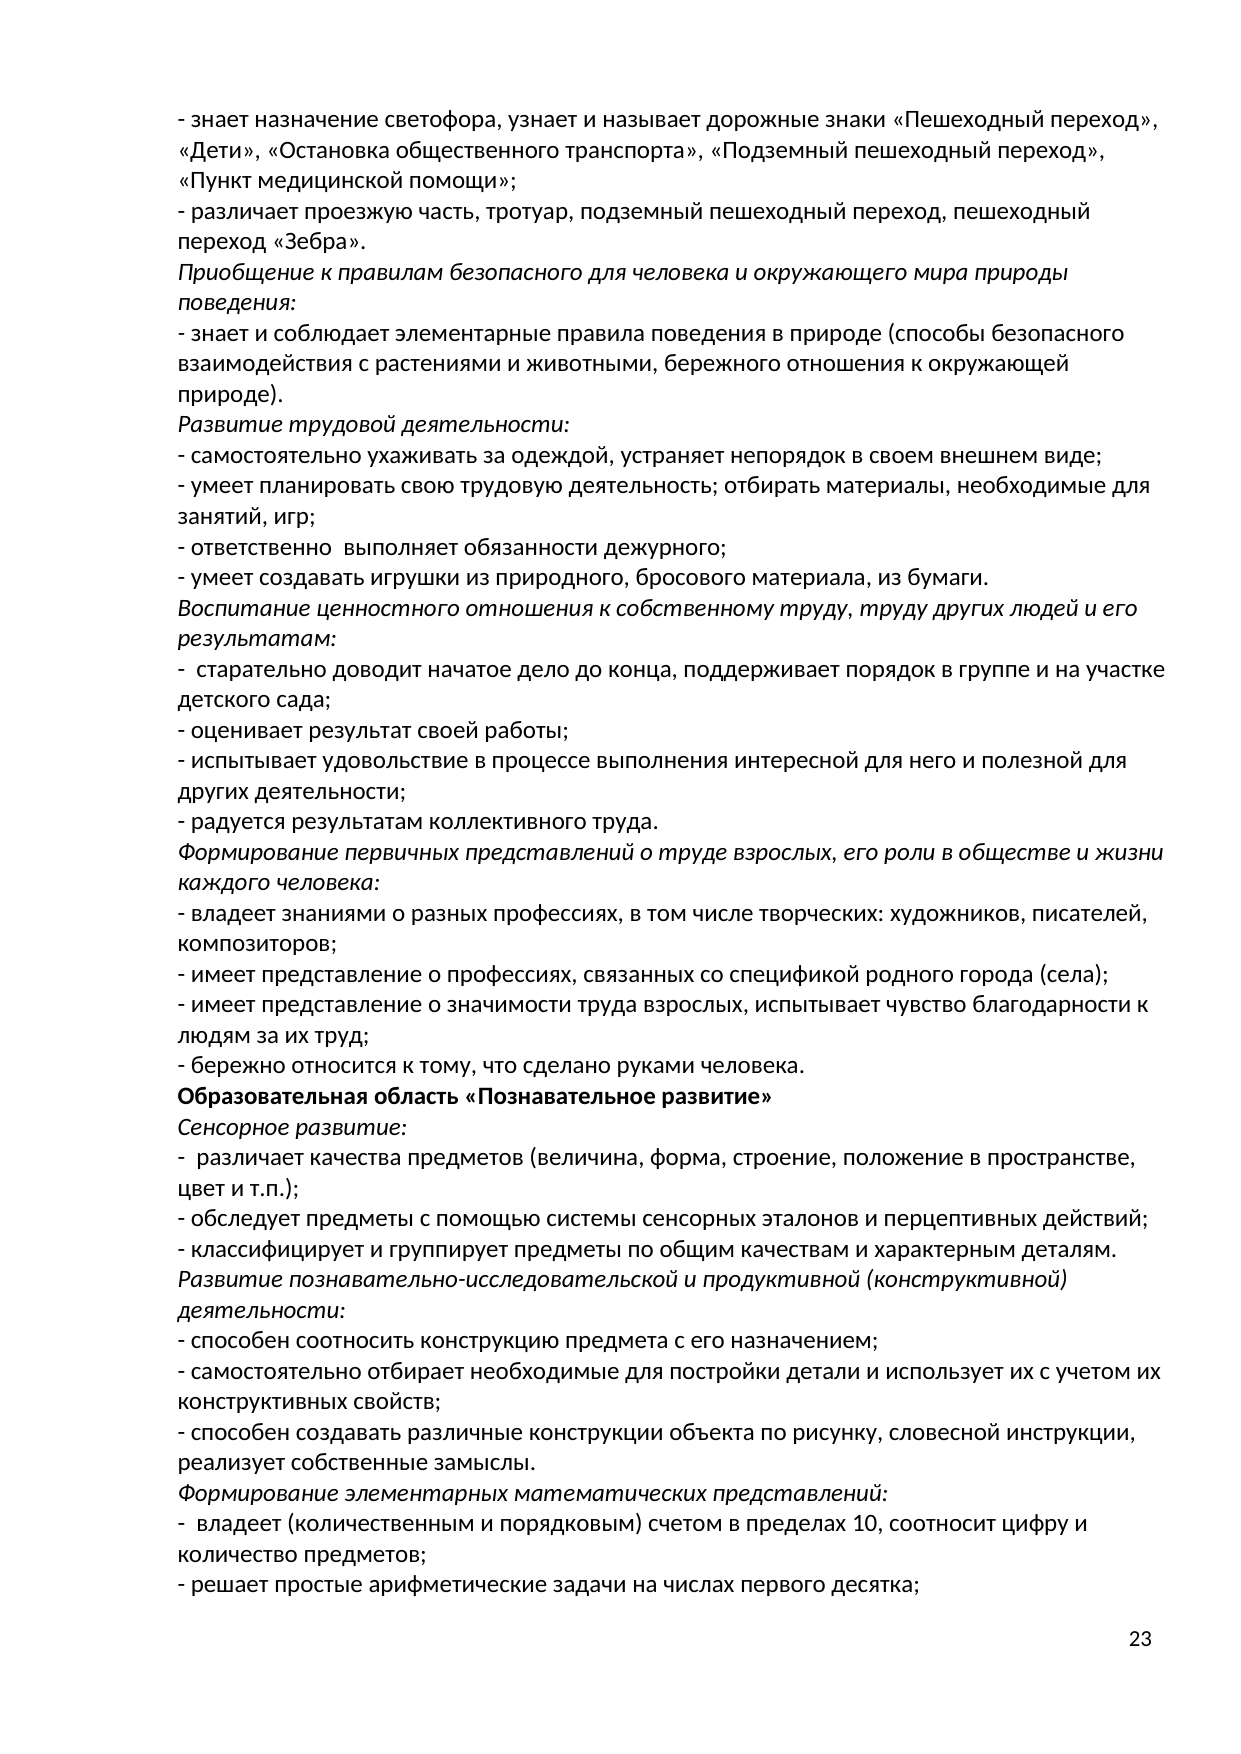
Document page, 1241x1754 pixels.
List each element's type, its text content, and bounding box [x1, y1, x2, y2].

text - способен создавать различные конструкции объекта по рисунку, словесной инструкции, реализует собственные замыслы. [177, 1416, 1181, 1477]
text - различает качества предметов (величина, форма, строение, положение в пространстве, цвет и т.п.); [177, 1141, 1181, 1202]
text - способен соотносить конструкцию предмета с его назначением; [177, 1324, 1181, 1355]
text - имеет представление о значимости труда взрослых, испытывает чувство благодарности к людям за их труд; [177, 988, 1181, 1049]
text - имеет представление о профессиях, связанных со спецификой родного города (села); [177, 958, 1181, 988]
text - самостоятельно отбирает необходимые для постройки детали и использует их с учетом их конструктивных свойств; [177, 1355, 1181, 1416]
text - знает назначение светофора, узнает и называет дорожные знаки «Пешеходный переход», «Дети», «Остановка общественного транспорта», «Подземный пешеходный переход», «Пункт медицинской помощи»; [177, 103, 1181, 195]
text - испытывает удовольствие в процессе выполнения интересной для него и полезной для других деятельности; [177, 744, 1181, 805]
text - радуется результатам коллективного труда. [177, 805, 1181, 836]
text - ответственно выполняет обязанности дежурного; [177, 531, 1181, 561]
text Воспитание ценностного отношения к собственному труду, труду других людей и его результатам: [177, 592, 1181, 653]
text - решает простые арифметические задачи на числах первого десятка; [177, 1568, 1181, 1599]
text Формирование первичных представлений о труде взрослых, его роли в обществе и жизни каждого человека: [177, 836, 1181, 897]
text - знает и соблюдает элементарные правила поведения в природе (способы безопасного взаимодействия с растениями и животными, бережного отношения к окружающей природе). [177, 317, 1181, 409]
text Развитие познавательно-исследовательской и продуктивной (конструктивной) деятельности: [177, 1263, 1181, 1324]
text Приобщение к правилам безопасного для человека и окружающего мира природы поведения: [177, 256, 1181, 317]
text - бережно относится к тому, что сделано руками человека. [177, 1049, 1181, 1080]
text - различает проезжую часть, тротуар, подземный пешеходный переход, пешеходный переход «Зебра». [177, 195, 1181, 256]
text - обследует предметы с помощью системы сенсорных эталонов и перцептивных действий; [177, 1202, 1181, 1233]
text - оценивает результат своей работы; [177, 714, 1181, 744]
text - самостоятельно ухаживать за одеждой, устраняет непорядок в своем внешнем виде; [177, 439, 1181, 470]
text - умеет планировать свою трудовую деятельность; отбирать материалы, необходимые для занятий, игр; [177, 470, 1181, 531]
text Образовательная область «Познавательное развитие» [177, 1080, 1181, 1111]
text - классифицирует и группирует предметы по общим качествам и характерным деталям. [177, 1233, 1181, 1263]
text - владеет знаниями о разных профессиях, в том числе творческих: художников, писателей, композиторов; [177, 897, 1181, 958]
text Формирование элементарных математических представлений: [177, 1477, 1181, 1507]
text - умеет создавать игрушки из природного, бросового материала, из бумаги. [177, 561, 1181, 592]
text Развитие трудовой деятельности: [177, 409, 1181, 439]
text - владеет (количественным и порядковым) счетом в пределах 10, соотносит цифру и количество предметов; [177, 1507, 1181, 1568]
text - старательно доводит начатое дело до конца, поддерживает порядок в группе и на участке детского сада; [177, 653, 1181, 714]
text Сенсорное развитие: [177, 1111, 1181, 1141]
